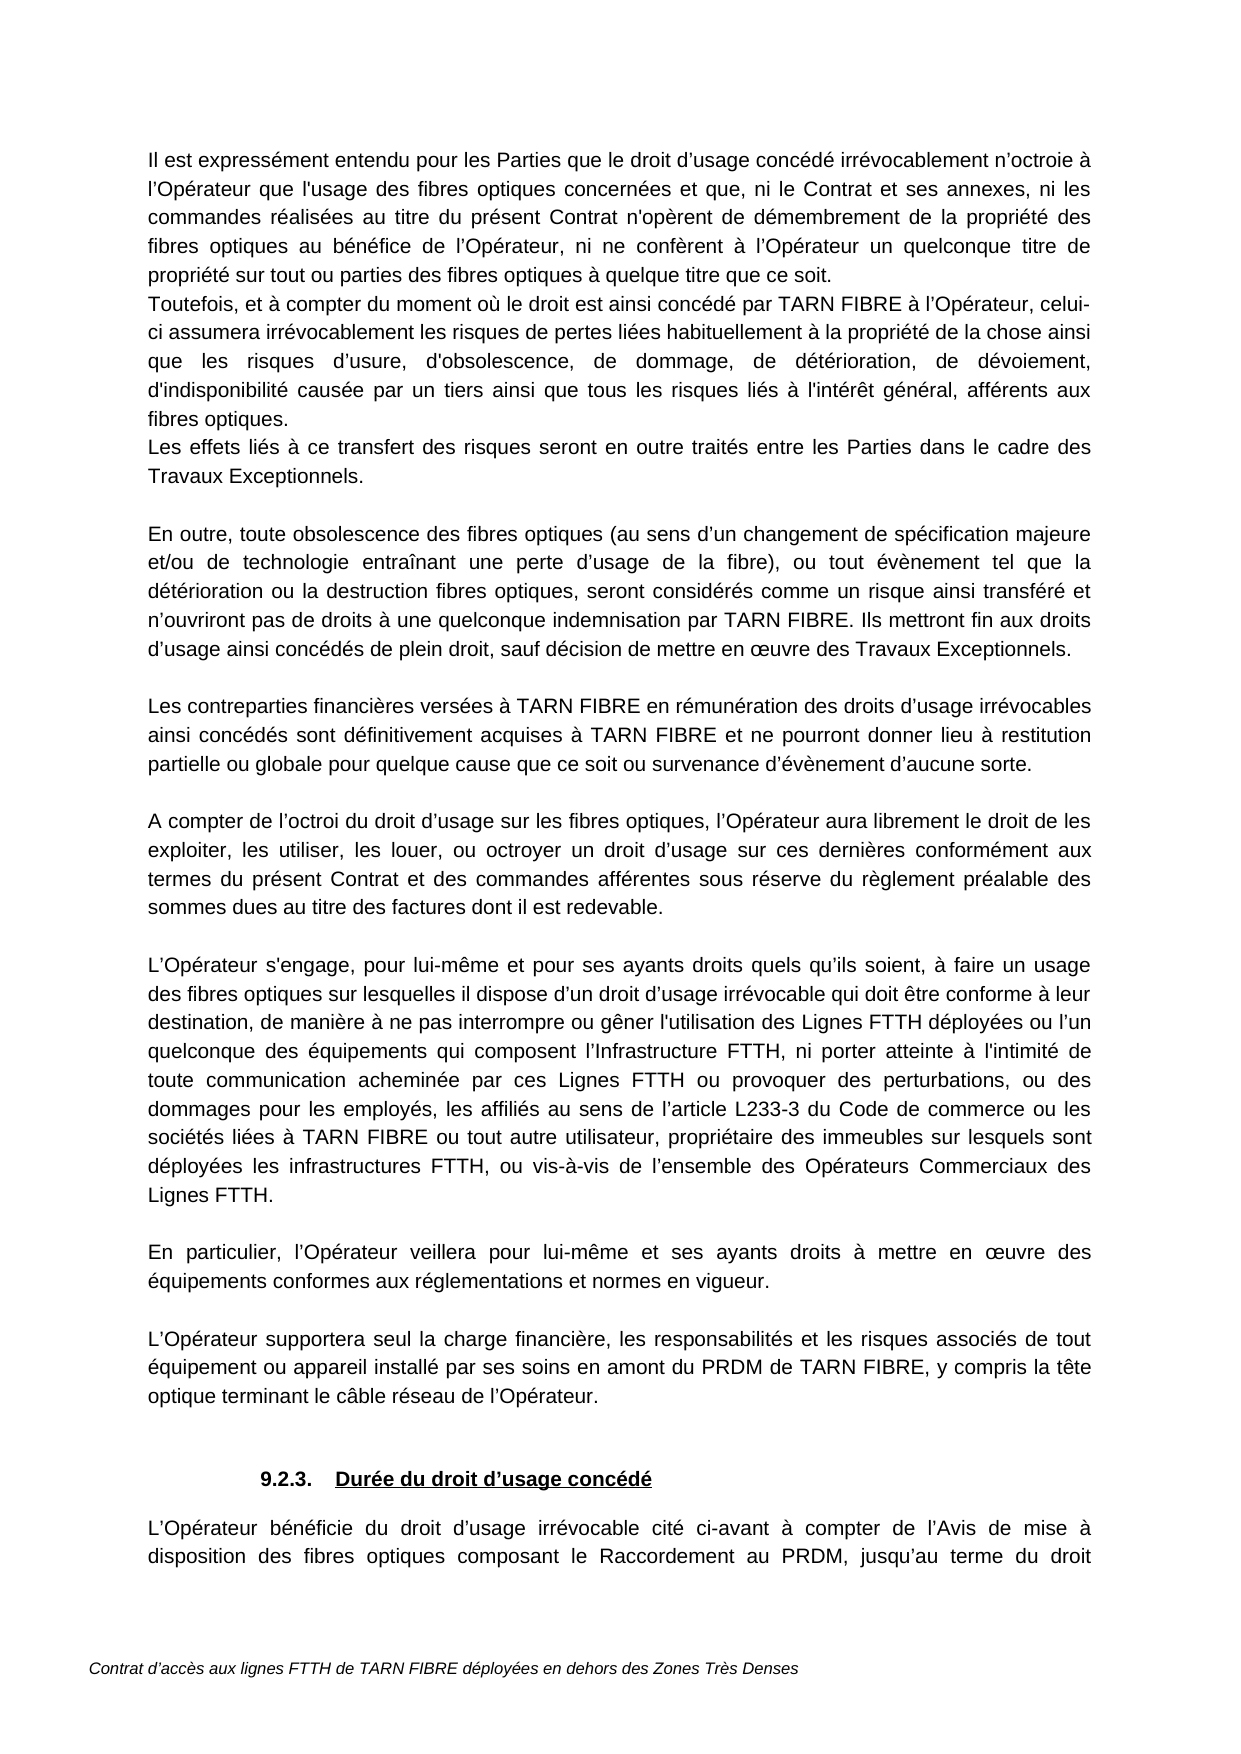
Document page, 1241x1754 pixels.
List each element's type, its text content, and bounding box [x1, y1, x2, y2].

text En outre, toute obsolescence des fibres optiques (au sens d’un changement de spécification majeure et/ou de technologie entraînant une perte d’usage de la fibre), ou tout évènement tel que la détérioration ou la destruction fibres optiques, seront considérés comme un risque ainsi transféré et n’ouvriront pas de droits à une quelconque indemnisation par TARN FIBRE. Ils mettront fin aux droits d’usage ainsi concédés de plein droit, sauf décision de mettre en œuvre des Travaux Exceptionnels. [148, 521, 1093, 660]
text En particulier, l’Opérateur veillera pour lui-même et ses ayants droits à mettre en œuvre des équipements conformes aux réglementations et normes en vigueur. [148, 1240, 1093, 1293]
text Les effets liés à ce transfert des risques seront en outre traités entre les Parties dans le cadre des Travaux Exceptionnels. [148, 435, 1093, 488]
text Les contreparties financières versées à TARN FIBRE en rémunération des droits d’usage irrévocables ainsi concédés sont définitivement acquises à TARN FIBRE et ne pourront donner lieu à restitution partielle ou globale pour quelque cause que ce soit ou survenance d’évènement d’aucune sorte. [148, 694, 1093, 775]
text Il est expressément entendu pour les Parties que le droit d’usage concédé irrévocablement n’octroie à l’Opérateur que l'usage des fibres optiques concernées et que, ni le Contrat et ses annexes, ni les commandes réalisées au titre du présent Contrat n'opèrent de démembrement de la propriété des fibres optiques au bénéfice de l’Opérateur, ni ne confèrent à l’Opérateur un quelconque titre de propriété sur tout ou parties des fibres optiques à quelque titre que ce soit. [148, 148, 1093, 287]
text L’Opérateur s'engage, pour lui-même et pour ses ayants droits quels qu’ils soient, à faire un usage des fibres optiques sur lesquelles il dispose d’un droit d’usage irrévocable qui doit être conforme à leur destination, de manière à ne pas interrompre ou gêner l'utilisation des Lignes FTTH déployées ou l’un quelconque des équipements qui composent l’Infrastructure FTTH, ni porter atteinte à l'intimité de toute communication acheminée par ces Lignes FTTH ou provoquer des perturbations, ou des dommages pour les employés, les affiliés au sens de l’article L233-3 du Code de commerce ou les sociétés liées à TARN FIBRE ou tout autre utilisateur, propriétaire des immeubles sur lesquels sont déployées les infrastructures FTTH, ou vis-à-vis de l’ensemble des Opérateurs Commerciaux des Lignes FTTH. [148, 953, 1093, 1207]
text Toutefois, et à compter du moment où le droit est ainsi concédé par TARN FIBRE à l’Opérateur, celui-ci assumera irrévocablement les risques de pertes liées habituellement à la propriété de la chose ainsi que les risques d’usure, d'obsolescence, de dommage, de détérioration, de dévoiement, d'indisponibilité causée par un tiers ainsi que tous les risques liés à l'intérêt général, afférents aux fibres optiques. [148, 291, 1093, 430]
subtitle Durée du droit d’usage concédé [260, 1466, 1093, 1490]
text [148, 1515, 1093, 1568]
text A compter de l’octroi du droit d’usage sur les fibres optiques, l’Opérateur aura librement le droit de les exploiter, les utiliser, les louer, ou octroyer un droit d’usage sur ces dernières conformément aux termes du présent Contrat et des commandes afférentes sous réserve du règlement préalable des sommes dues au titre des factures dont il est redevable. [148, 809, 1093, 919]
text L’Opérateur supportera seul la charge financière, les responsabilités et les risques associés de tout équipement ou appareil installé par ses soins en amont du PRDM de TARN FIBRE, y compris la tête optique terminant le câble réseau de l’Opérateur. [148, 1326, 1093, 1408]
